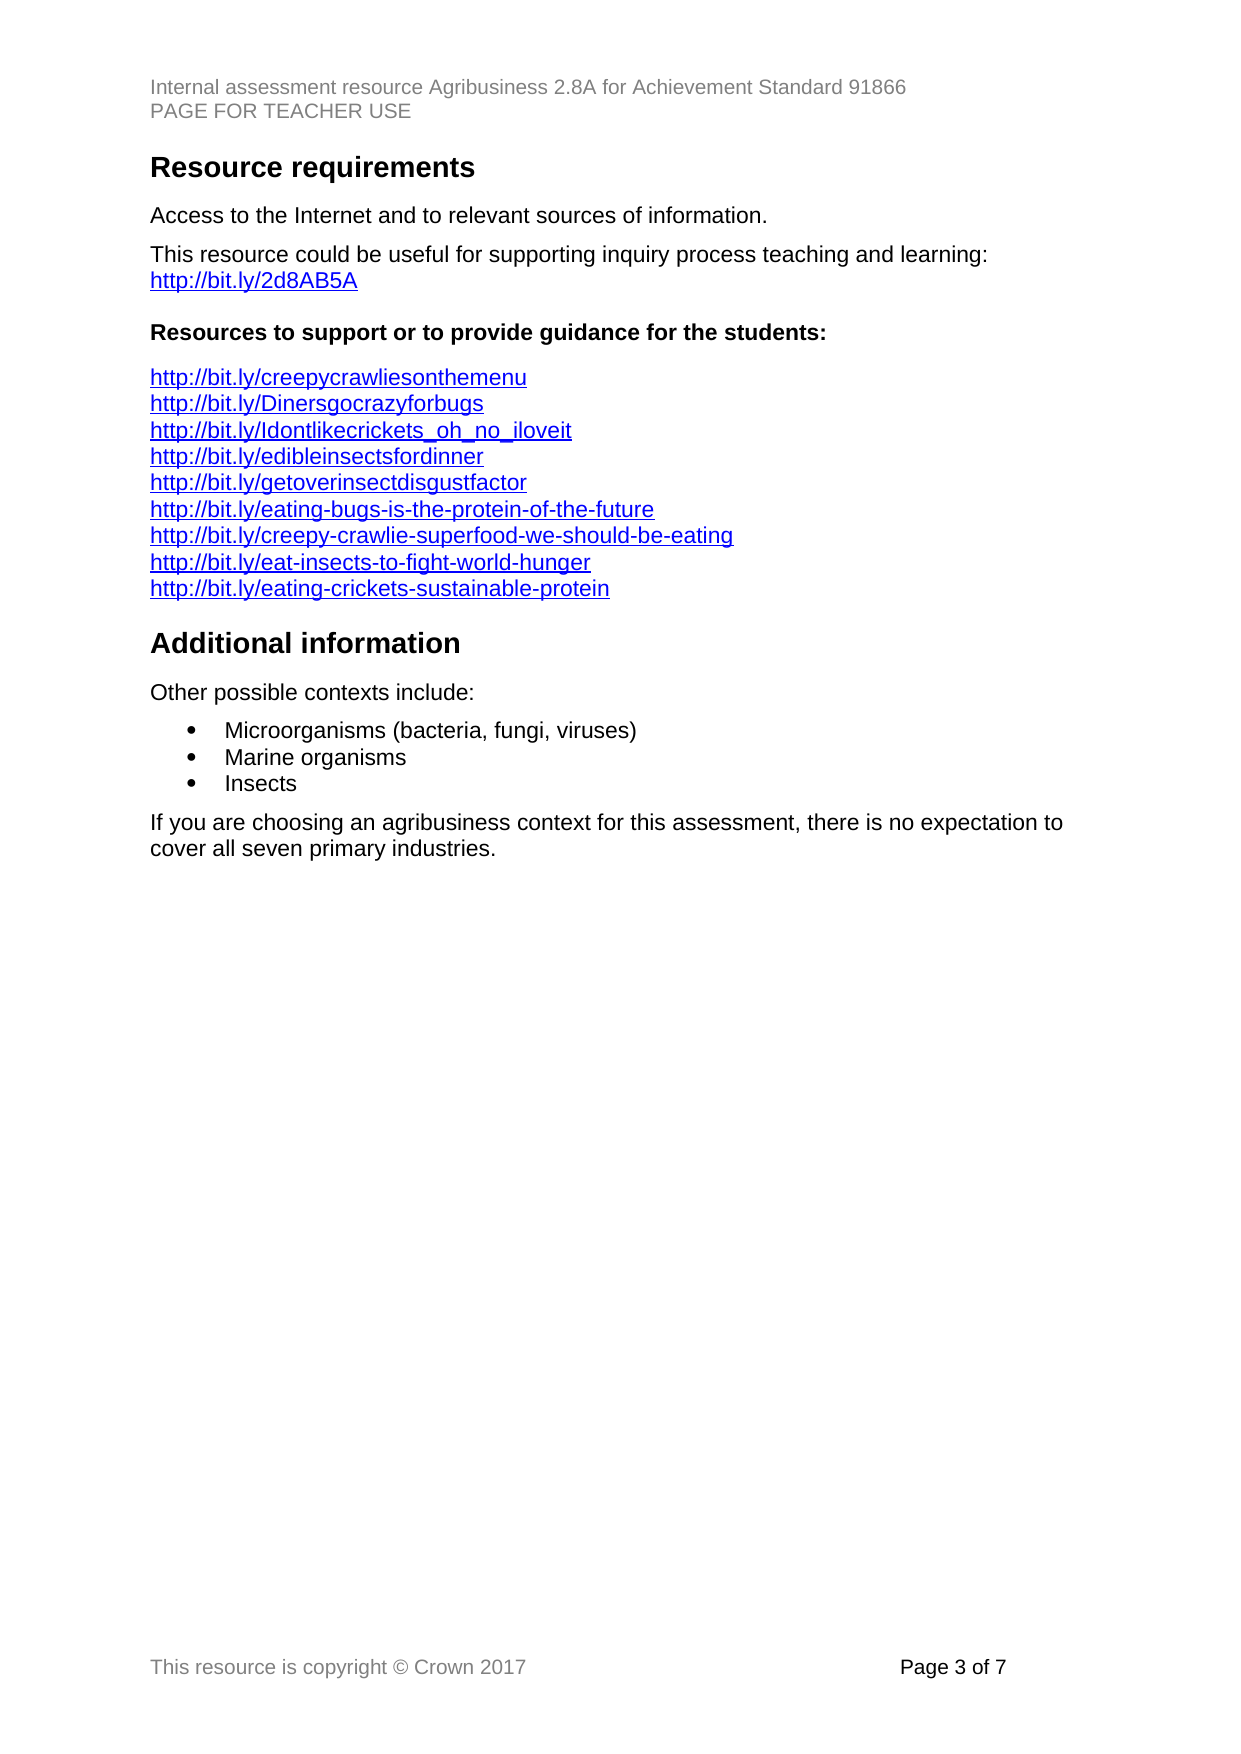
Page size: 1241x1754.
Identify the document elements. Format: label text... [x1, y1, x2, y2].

text Additional information [150, 626, 1090, 660]
text http://bit.ly/Dinersgocrazyforbugs [150, 390, 1090, 417]
text If you are choosing an agribusiness context for this assessment, there is no expectation to cover all seven primary industries. [150, 809, 1090, 862]
text Resources to support or to provide guidance for the students: [150, 319, 1090, 345]
text http://bit.ly/eating-crickets-sustainable-protein [150, 575, 1090, 601]
text Resource requirements [150, 150, 1090, 183]
list Marine organisms [187, 744, 1090, 770]
text http://bit.ly/Idontlikecrickets_oh_no_iloveit [150, 417, 1090, 443]
text This resource could be useful for supporting inquiry process teaching and learning: http://bit.ly/2d8AB5A [150, 241, 1090, 294]
list Insects [187, 770, 1090, 796]
list Microorganisms (bacteria, fungi, viruses) [187, 717, 1090, 744]
text http://bit.ly/edibleinsectsfordinner [150, 443, 1090, 469]
text http://bit.ly/creepy-crawlie-superfood-we-should-be-eating [150, 522, 1090, 548]
text http://bit.ly/eat-insects-to-fight-world-hunger [150, 548, 1090, 575]
text http://bit.ly/creepycrawliesonthemenu [150, 364, 1090, 390]
text Access to the Internet and to relevant sources of information. [150, 202, 1090, 229]
text http://bit.ly/eating-bugs-is-the-protein-of-the-future [150, 496, 1090, 522]
text Other possible contexts include: [150, 678, 1090, 705]
text http://bit.ly/getoverinsectdisgustfactor [150, 469, 1090, 496]
